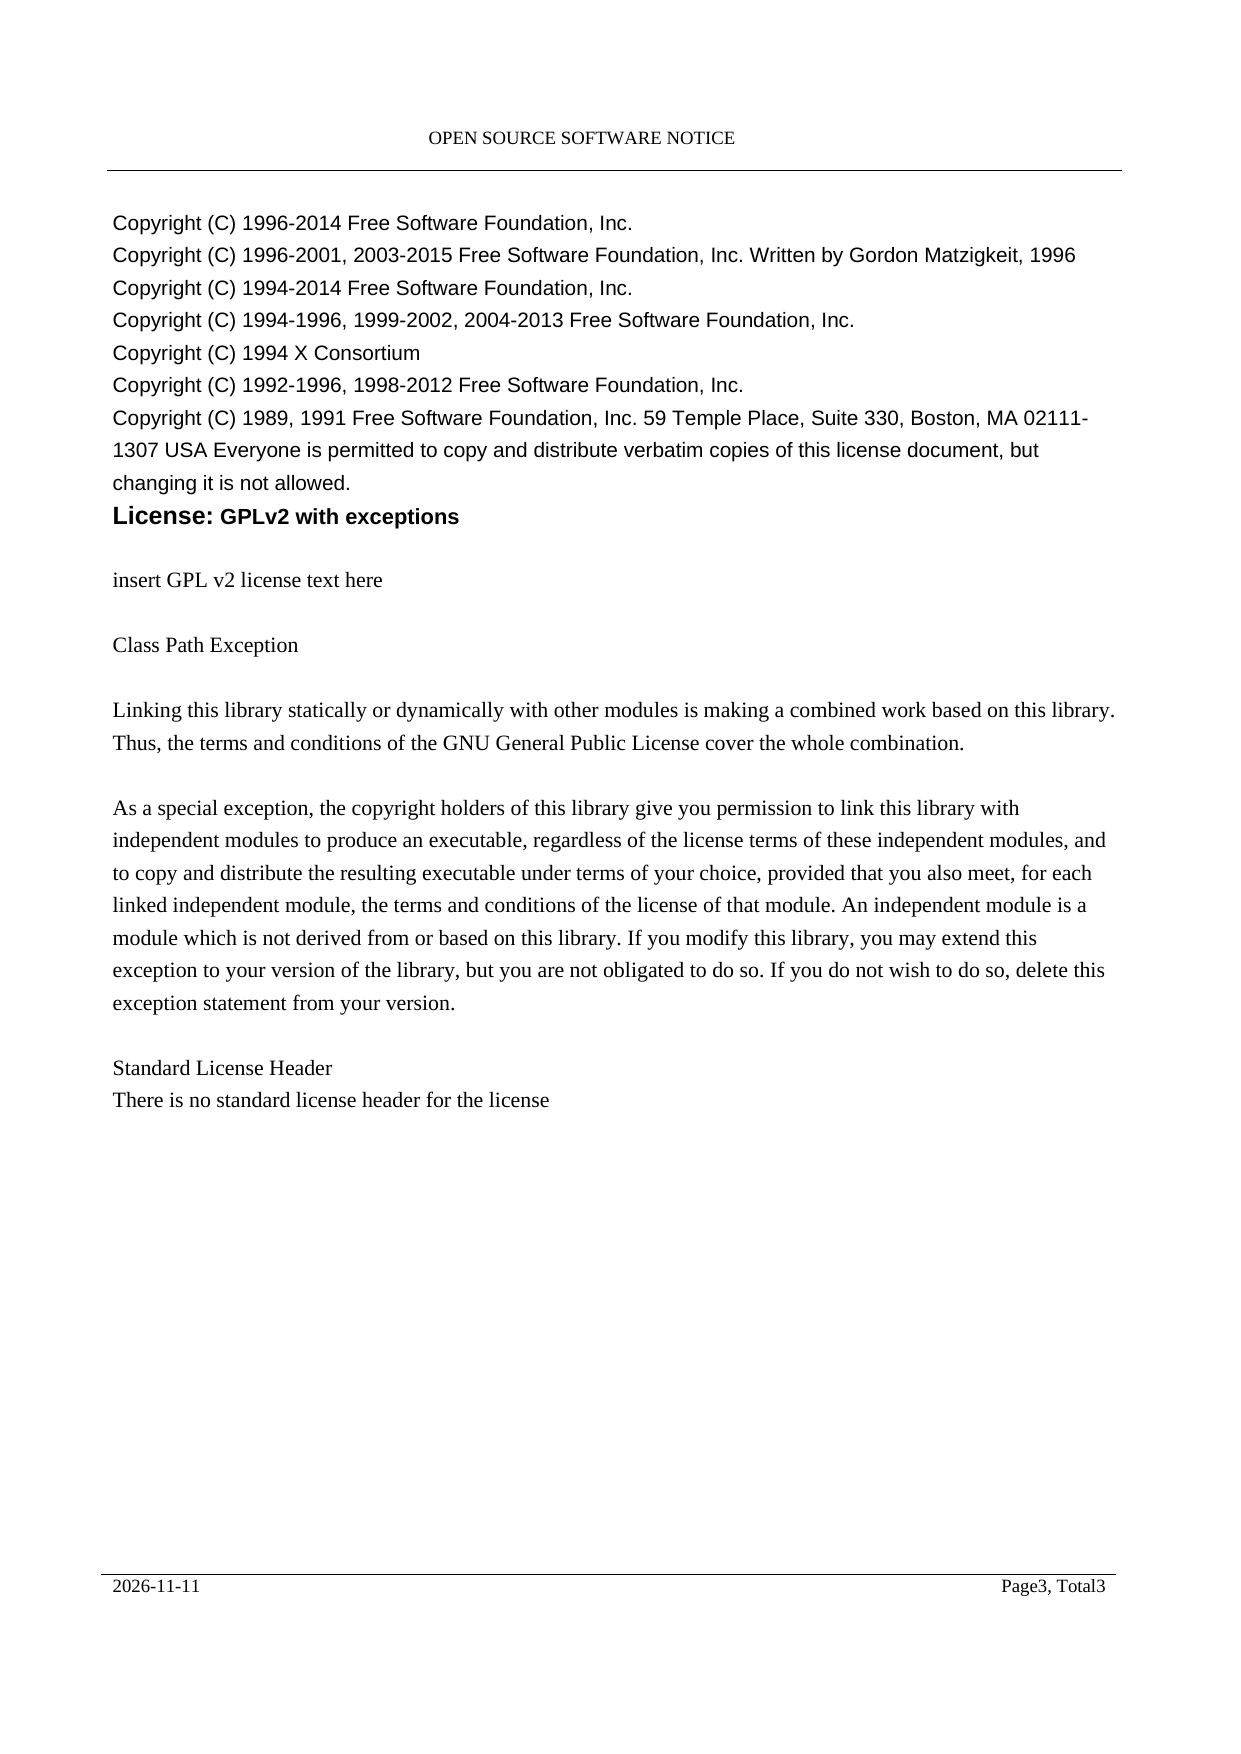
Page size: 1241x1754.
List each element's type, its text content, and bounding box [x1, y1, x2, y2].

text Copyright (C) 1994 X Consortium [112, 336, 1128, 369]
text Copyright (C) 1992-1996, 1998-2012 Free Software Foundation, Inc. [112, 369, 1128, 401]
text Copyright (C) 1996-2014 Free Software Foundation, Inc. [112, 206, 1128, 239]
text Copyright (C) 1994-1996, 1999-2002, 2004-2013 Free Software Foundation, Inc. [112, 304, 1128, 336]
text Copyright (C) 1994-2014 Free Software Foundation, Inc. [112, 271, 1128, 304]
text Copyright (C) 1996-2001, 2003-2015 Free Software Foundation, Inc. Written by Gordon Matzigkeit, 1996 [112, 239, 1128, 271]
text License: GPLv2 with exceptions insert GPL v2 license text here Class Path Exception Linking this library statically or dynamically with other modules is making a combined work based on this library. Thus, the terms and conditions of the GNU General Public License cover the whole combination. As a special exception, the copyright holders of this library give you permission to link this library with independent modules to produce an executable, regardless of the license terms of these independent modules, and to copy and distribute the resulting executable under terms of your choice, provided that you also meet, for each linked independent module, the terms and conditions of the license of that module. An independent module is a module which is not derived from or based on this library. If you modify this library, you may extend this exception to your version of the library, but you are not obligated to do so. If you do not wish to do so, delete this exception statement from your version. Standard License Header There is no standard license header for the license [112, 499, 1128, 1116]
text Copyright (C) 1989, 1991 Free Software Foundation, Inc. 59 Temple Place, Suite 330, Boston, MA 02111-1307 USA Everyone is permitted to copy and distribute verbatim copies of this license document, but changing it is not allowed. [112, 401, 1128, 499]
